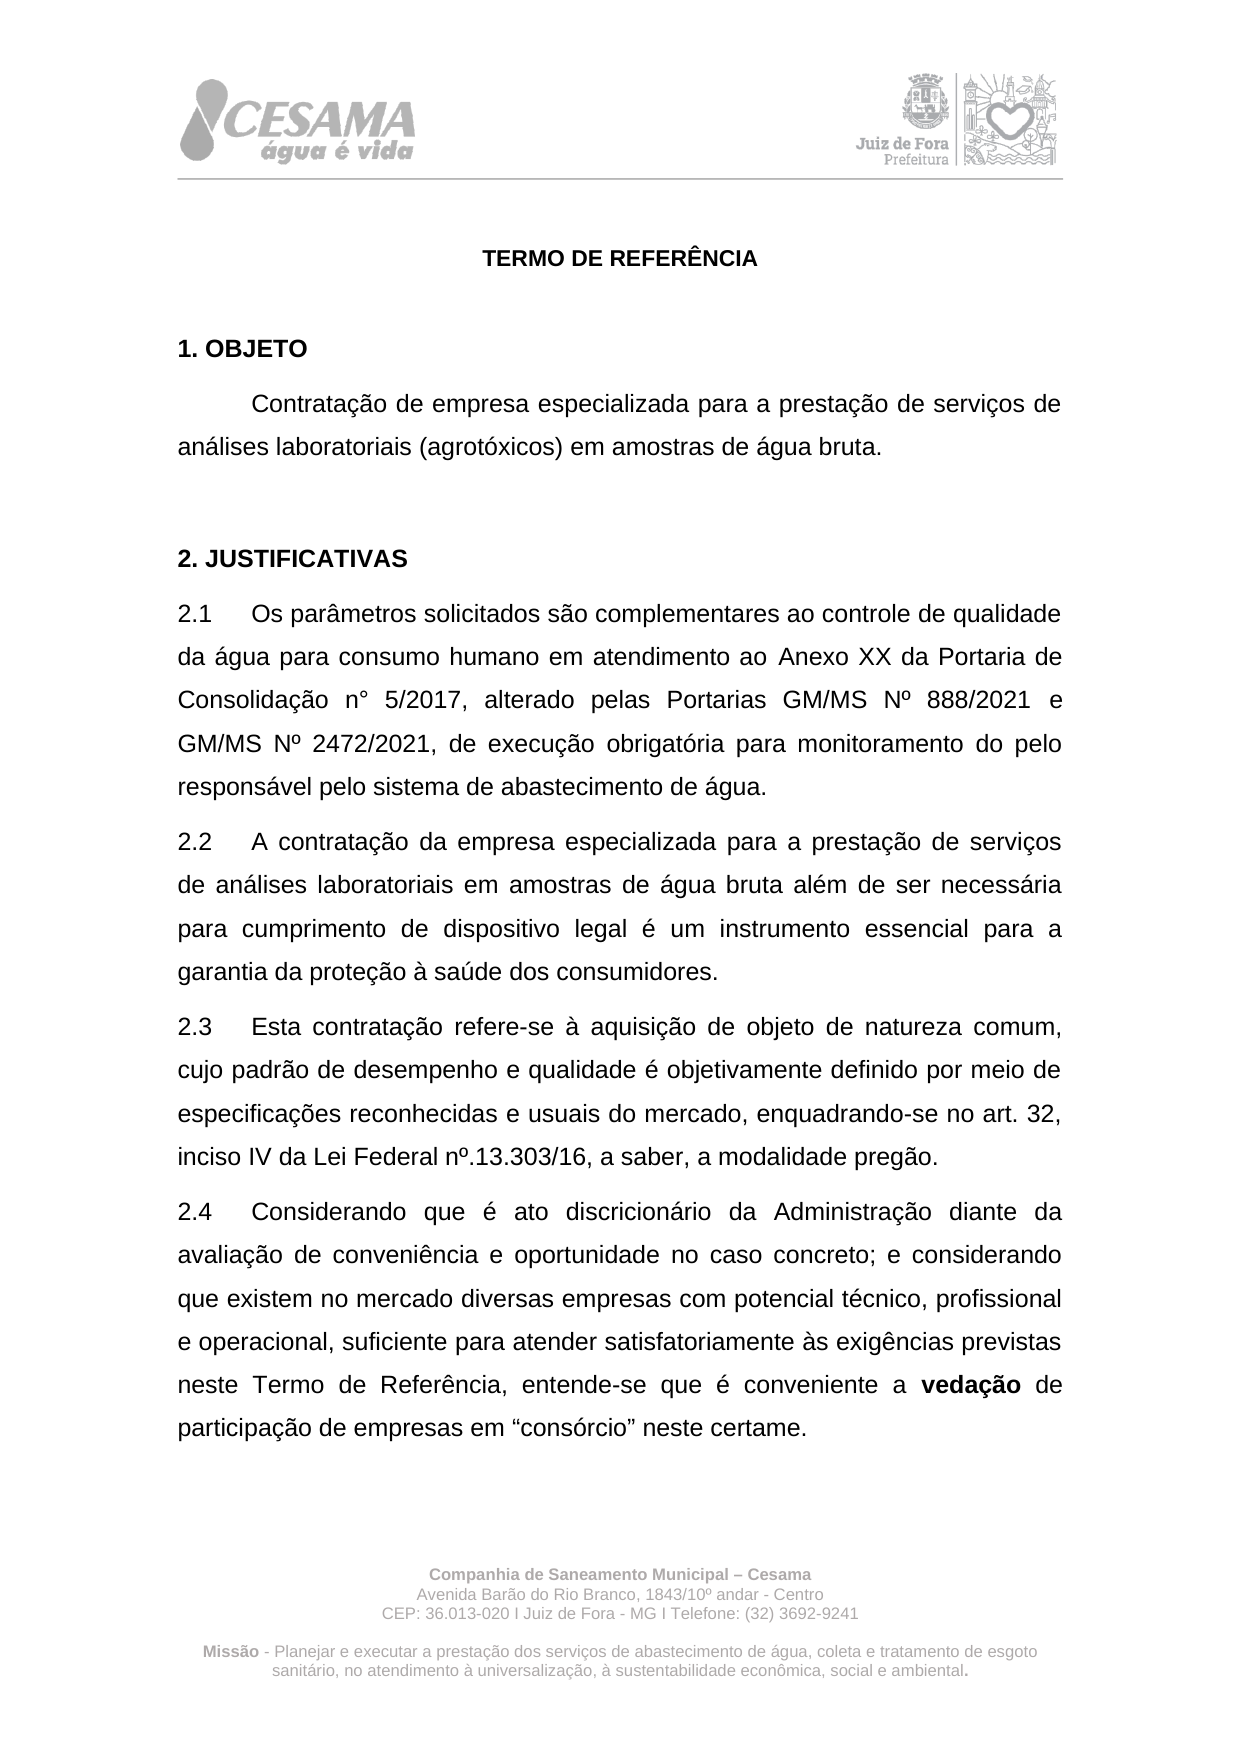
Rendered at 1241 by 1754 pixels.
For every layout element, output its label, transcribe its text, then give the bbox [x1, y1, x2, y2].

text Contratação de empresa especializada para a prestação de serviços de análises laboratoriais (agrotóxicos) em amostras de água bruta. [177, 389, 1063, 461]
text 2.4 Considerando que é ato discricionário da Administração diante da avaliação de conveniência e oportunidade no caso concreto; e considerando que existem no mercado diversas empresas com potencial técnico, profissional e operacional, suficiente para atender satisfatoriamente às exigências previstas neste Termo de Referência, entende-se que é conveniente a vedação de participação de empresas em “consórcio” neste certame. [177, 1197, 1063, 1442]
text 2. JUSTIFICATIVAS [177, 544, 1063, 572]
text TERMO DE REFERÊNCIA [177, 245, 1063, 272]
text 2.2 A contratação da empresa especializada para a prestação de serviços de análises laboratoriais em amostras de água bruta além de ser necessária para cumprimento de dispositivo legal é um instrumento essencial para a garantia da proteção à saúde dos consumidores. [177, 827, 1063, 986]
text 2.1 Os parâmetros solicitados são complementares ao controle de qualidade da água para consumo humano em atendimento ao Anexo XX da Portaria de Consolidação n° 5/2017, alterado pelas Portarias GM/MS Nº 888/2021 e GM/MS Nº 2472/2021, de execução obrigatória para monitoramento do pelo responsável pelo sistema de abastecimento de água. [177, 599, 1063, 801]
text 1. OBJETO [177, 334, 1063, 362]
text 2.3 Esta contratação refere-se à aquisição de objeto de natureza comum, cujo padrão de desempenho e qualidade é objetivamente definido por meio de especificações reconhecidas e usuais do mercado, enquadrando-se no art. 32, inciso IV da Lei Federal nº.13.303/16, a saber, a modalidade pregão. [177, 1012, 1063, 1171]
picture [177, 73, 1064, 180]
